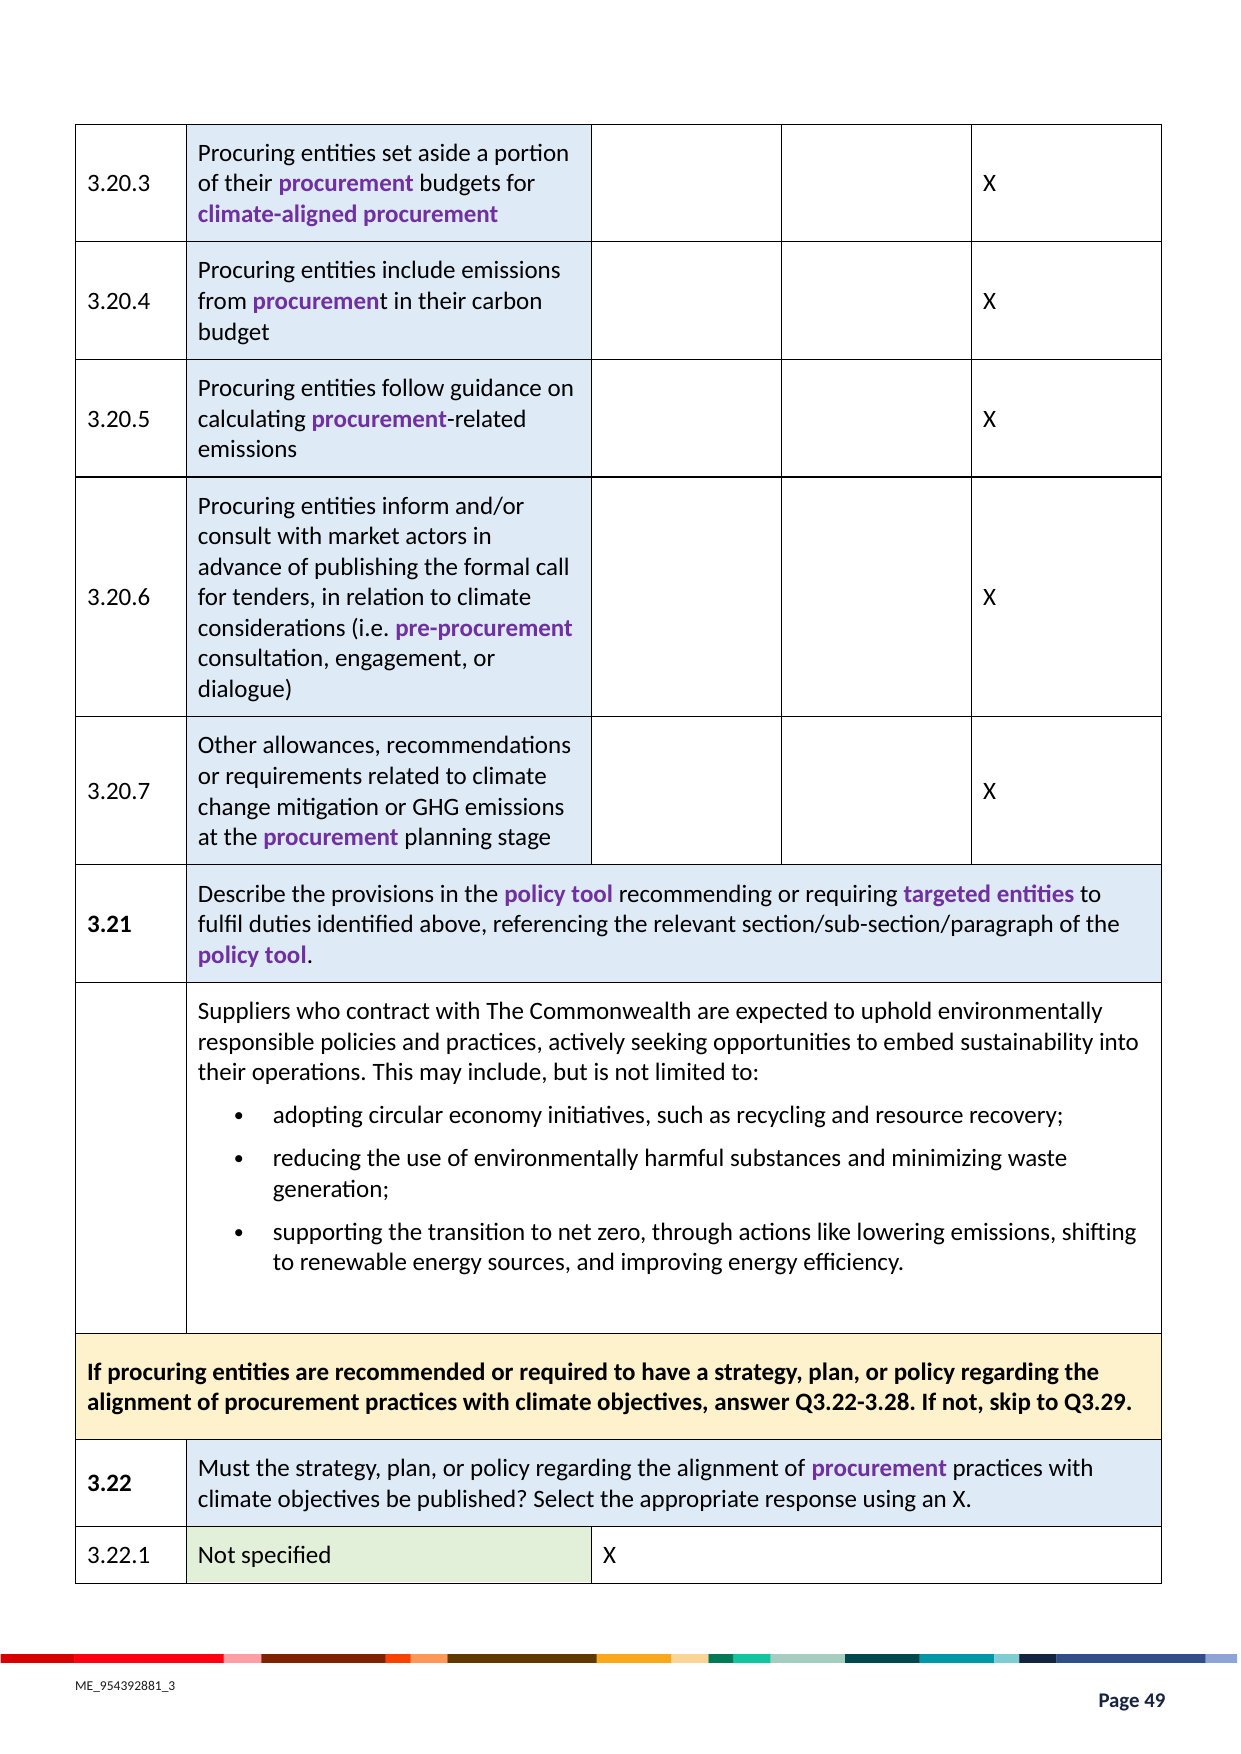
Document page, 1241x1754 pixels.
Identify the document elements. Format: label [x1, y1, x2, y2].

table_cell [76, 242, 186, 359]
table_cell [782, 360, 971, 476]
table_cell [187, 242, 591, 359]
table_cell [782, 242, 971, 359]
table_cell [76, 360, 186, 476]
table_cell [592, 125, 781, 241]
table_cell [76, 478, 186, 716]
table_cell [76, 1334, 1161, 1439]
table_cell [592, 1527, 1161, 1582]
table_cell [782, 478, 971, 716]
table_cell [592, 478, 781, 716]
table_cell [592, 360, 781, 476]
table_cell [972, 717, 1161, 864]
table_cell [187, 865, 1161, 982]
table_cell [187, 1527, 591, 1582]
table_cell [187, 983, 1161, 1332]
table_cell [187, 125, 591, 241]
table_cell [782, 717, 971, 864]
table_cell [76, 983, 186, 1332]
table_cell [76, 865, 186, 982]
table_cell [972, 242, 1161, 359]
picture [0, 1654, 1236, 1663]
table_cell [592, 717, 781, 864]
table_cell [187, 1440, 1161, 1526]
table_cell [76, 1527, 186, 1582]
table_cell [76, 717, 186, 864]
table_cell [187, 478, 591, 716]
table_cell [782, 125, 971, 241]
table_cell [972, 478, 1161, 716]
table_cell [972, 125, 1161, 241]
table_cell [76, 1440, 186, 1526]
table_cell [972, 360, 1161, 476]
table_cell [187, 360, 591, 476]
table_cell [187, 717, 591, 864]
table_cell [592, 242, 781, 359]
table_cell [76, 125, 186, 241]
